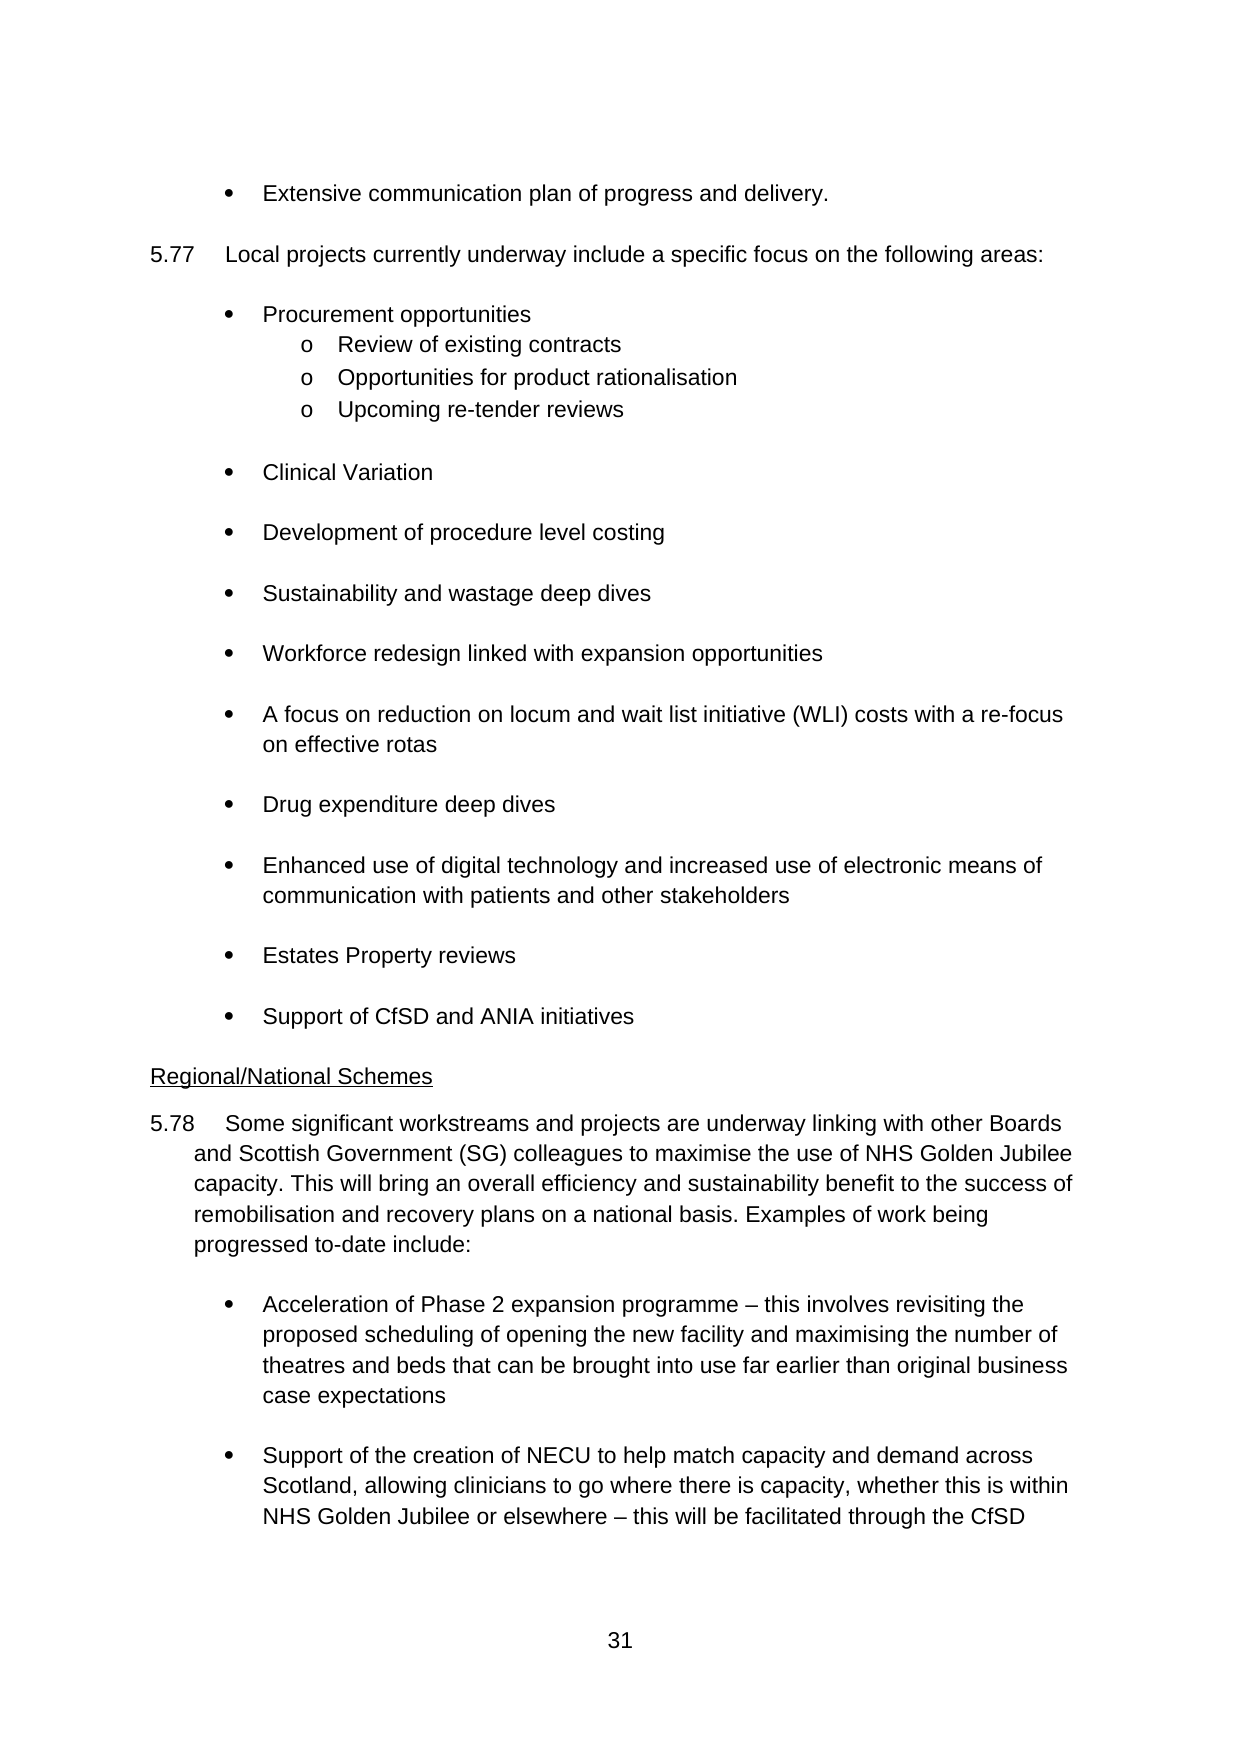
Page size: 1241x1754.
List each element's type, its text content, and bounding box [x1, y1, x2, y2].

list Drug expenditure deep dives [225, 791, 1090, 818]
list Development of procedure level costing [225, 519, 1090, 546]
list Upcoming re-tender reviews [300, 396, 1090, 424]
list Workforce redesign linked with expansion opportunities [225, 640, 1090, 667]
list Estates Property reviews [225, 942, 1090, 969]
list Review of existing contracts [300, 331, 1090, 359]
list Procurement opportunities [225, 301, 1090, 327]
list Support of the creation of NECU to help match capacity and demand across Scotland, allowing clinicians to go where there is capacity, whether this is within NHS Golden Jubilee or elsewhere – this will be facilitated through the CfSD [225, 1442, 1090, 1529]
list A focus on reduction on locum and wait list initiative (WLI) costs with a re-focus on effective rotas [225, 701, 1090, 757]
list Support of CfSD and ANIA initiatives [225, 1003, 1090, 1029]
text Regional/National Schemes [150, 1063, 1090, 1089]
list Acceleration of Phase 2 expansion programme – this involves revisiting the proposed scheduling of opening the new facility and maximising the number of theatres and beds that can be brought into use far earlier than original business case expectations [225, 1291, 1090, 1408]
list Extensive communication plan of progress and delivery. [225, 180, 1090, 207]
list Sustainability and wastage deep dives [225, 580, 1090, 606]
list Some significant workstreams and projects are underway linking with other Boards and Scottish Government (SG) colleagues to maximise the use of NHS Golden Jubilee capacity. This will bring an overall efficiency and sustainability benefit to the success of remobilisation and recovery plans on a national basis. Examples of work being progressed to-date include: [150, 1110, 1090, 1257]
list Local projects currently underway include a specific focus on the following areas: [150, 241, 1090, 267]
list Clinical Variation [225, 459, 1090, 516]
list Opportunities for product rationalisation [300, 364, 1090, 392]
list Enhanced use of digital technology and increased use of electronic means of communication with patients and other stakeholders [225, 852, 1090, 908]
